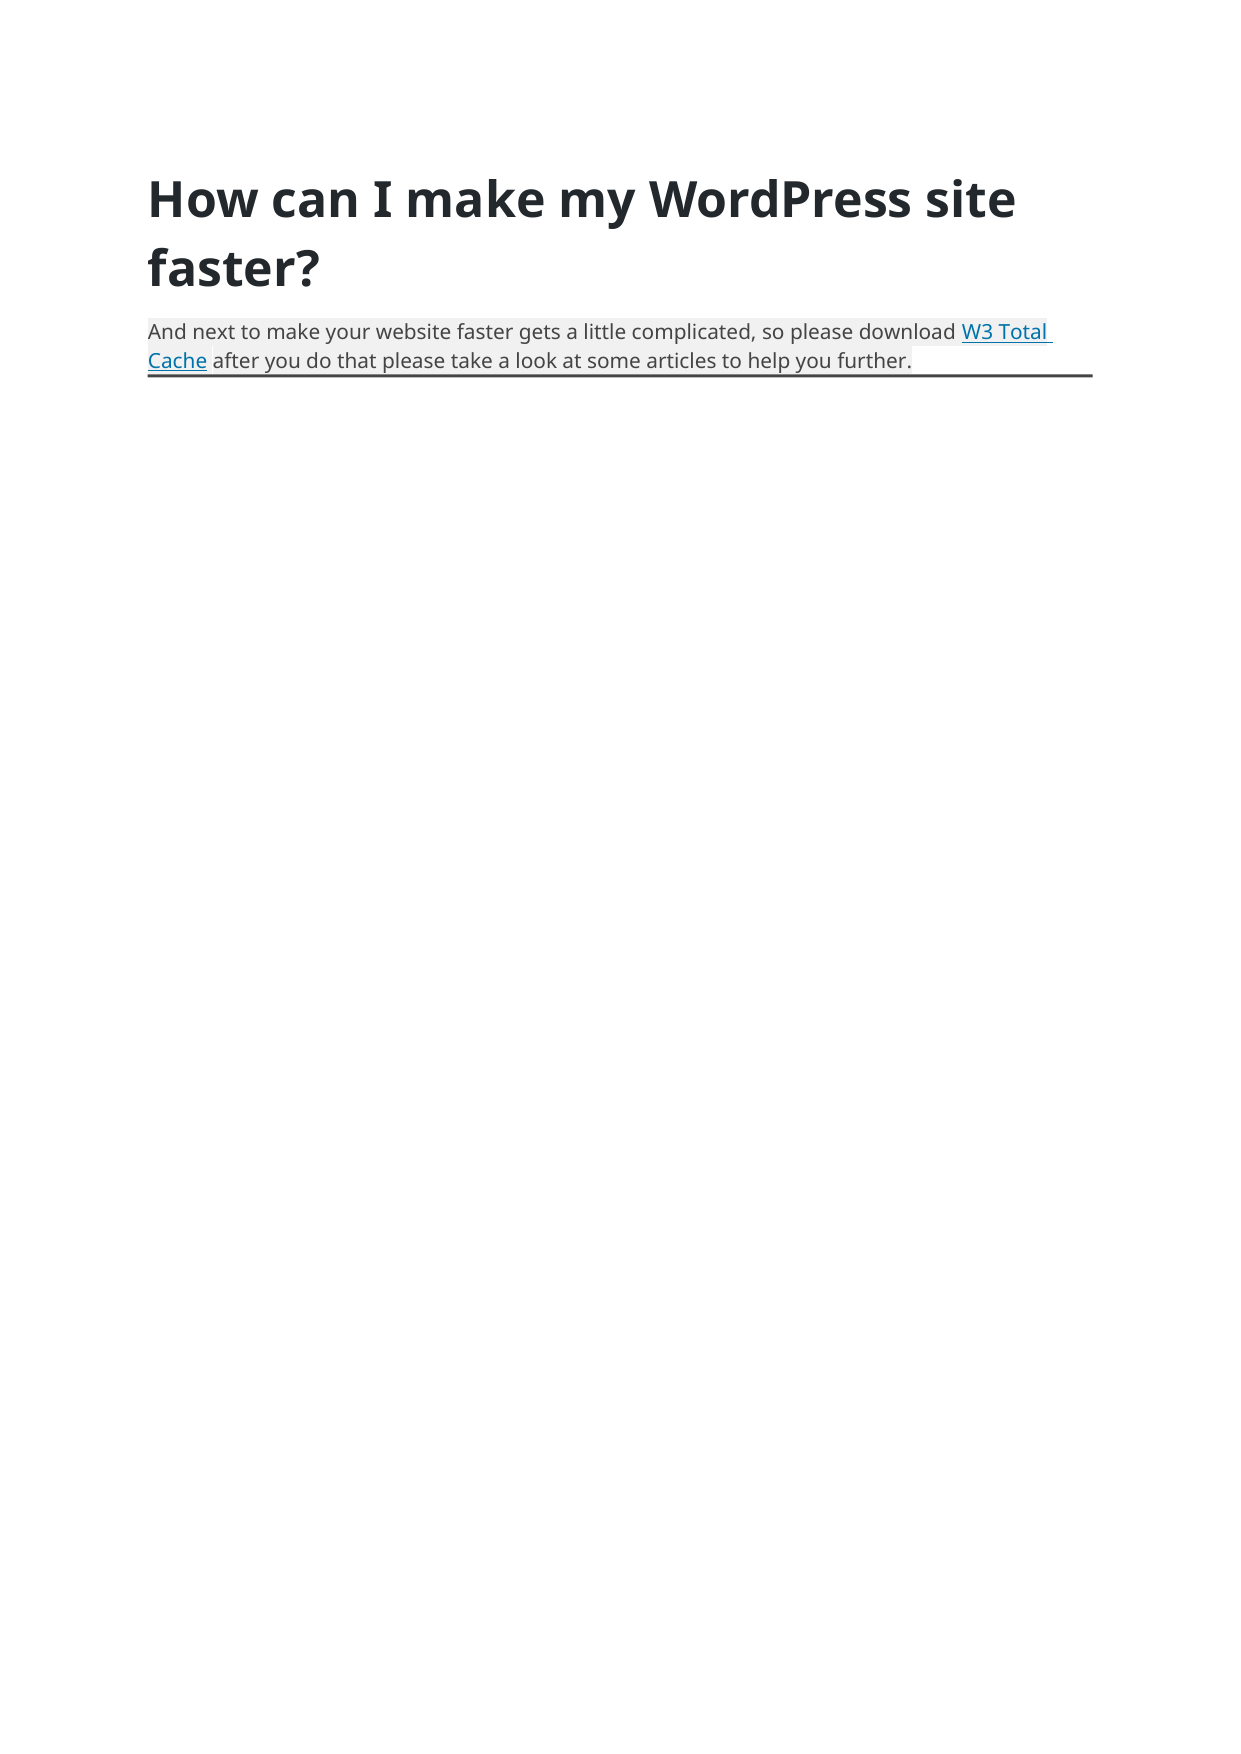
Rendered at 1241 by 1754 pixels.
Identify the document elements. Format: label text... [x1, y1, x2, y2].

text How can I make my WordPress site faster? [148, 164, 1093, 301]
text And next to make your website faster gets a little complicated, so please download W3 Total Cache after you do that please take a look at some articles to help you further. [148, 317, 1093, 374]
